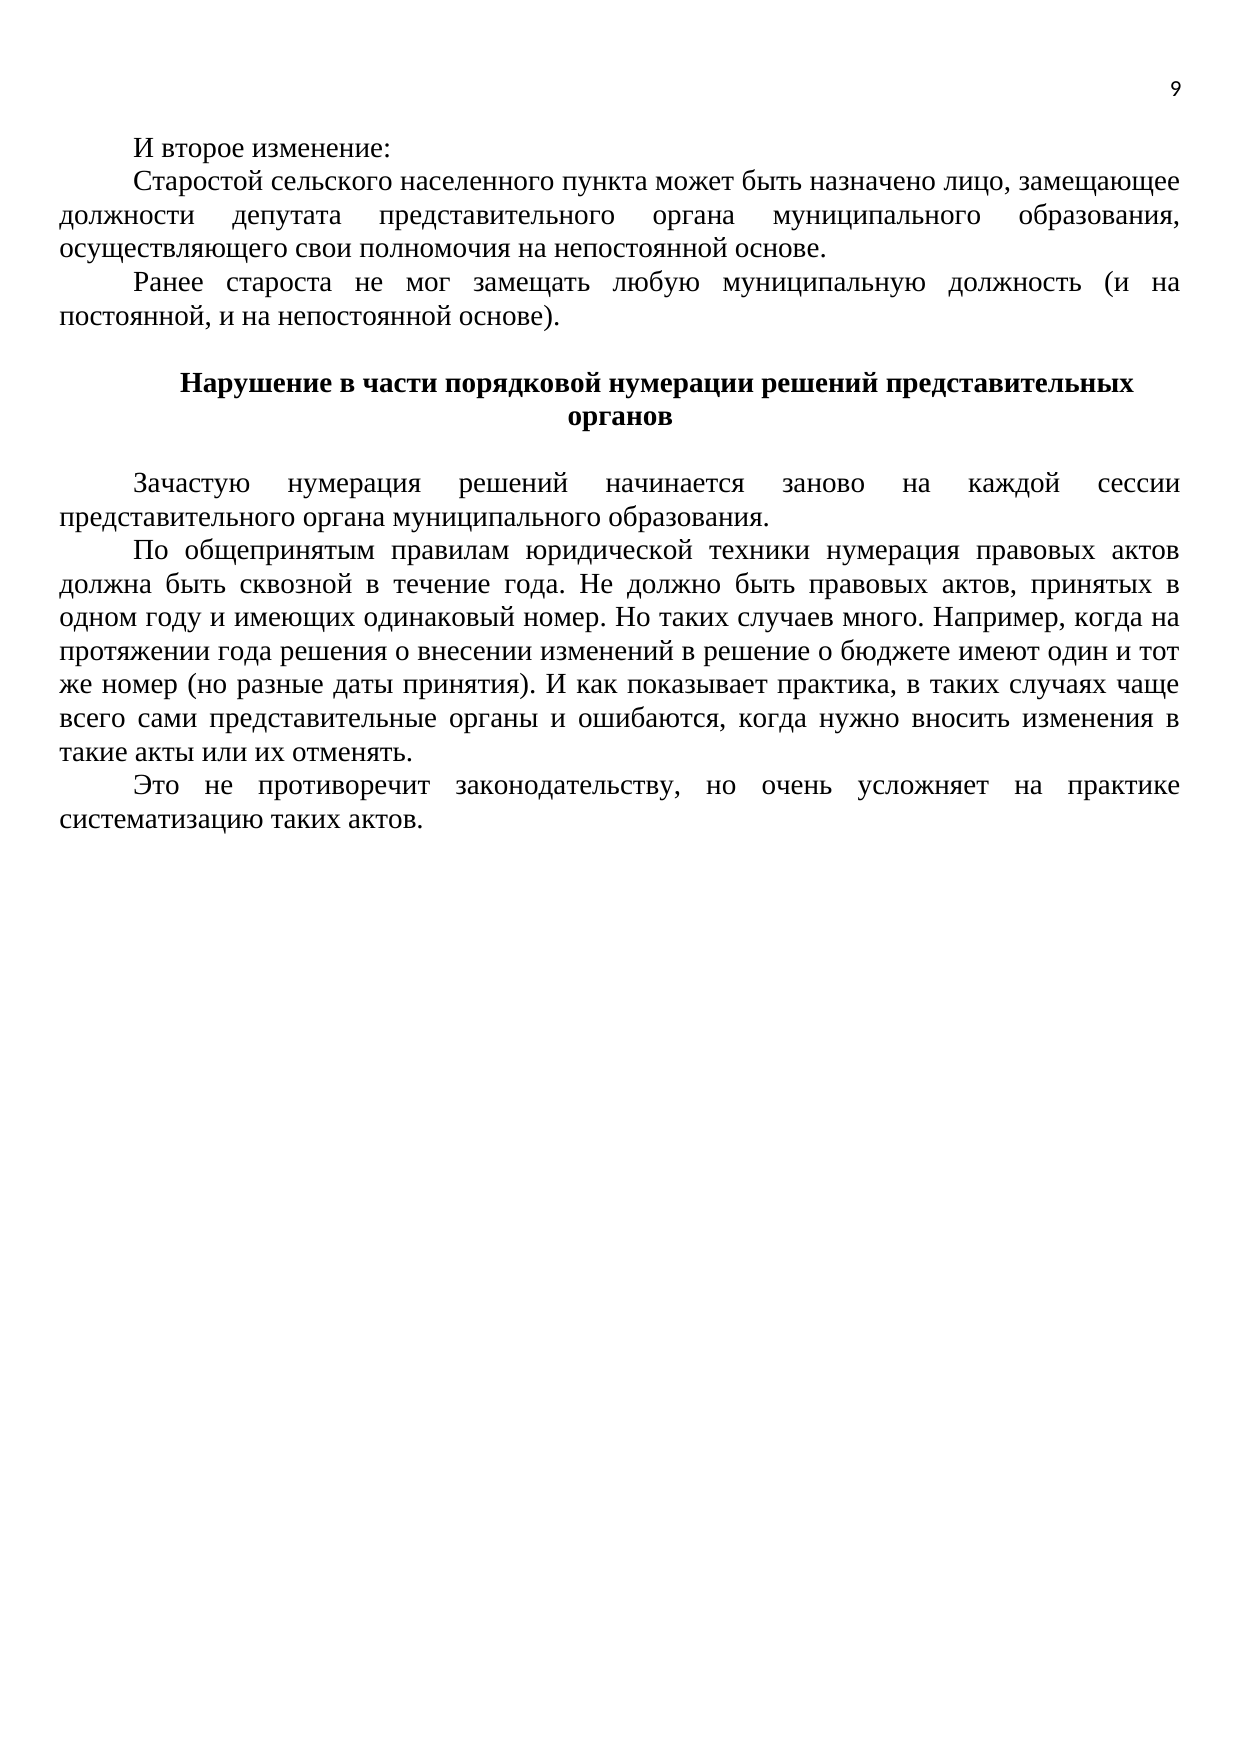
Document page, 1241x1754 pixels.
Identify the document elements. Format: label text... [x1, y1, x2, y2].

text По общепринятым правилам юридической техники нумерация правовых актов должна быть сквозной в течение года. Не должно быть правовых актов, принятых в одном году и имеющих одинаковый номер. Но таких случаев много. Например, когда на протяжении года решения о внесении изменений в решение о бюджете имеют один и тот же номер (но разные даты принятия). И как показывает практика, в таких случаях чаще всего сами представительные органы и ошибаются, когда нужно вносить изменения в такие акты или их отменять. [59, 532, 1181, 767]
text Зачастую нумерация решений начинается заново на каждой сессии представительного органа муниципального образования. [59, 465, 1181, 532]
text И второе изменение: [59, 130, 1181, 163]
text Старостой сельского населенного пункта может быть назначено лицо, замещающее должности депутата представительного органа муниципального образования, осуществляющего свои полномочия на непостоянной основе. [59, 163, 1181, 264]
text Это не противоречит законодательству, но очень усложняет на практике систематизацию таких актов. [59, 767, 1181, 834]
text Ранее староста не мог замещать любую муниципальную должность (и на постоянной, и на непостоянной основе). [59, 264, 1181, 331]
text Нарушение в части порядковой нумерации решений представительных органов [59, 365, 1181, 432]
